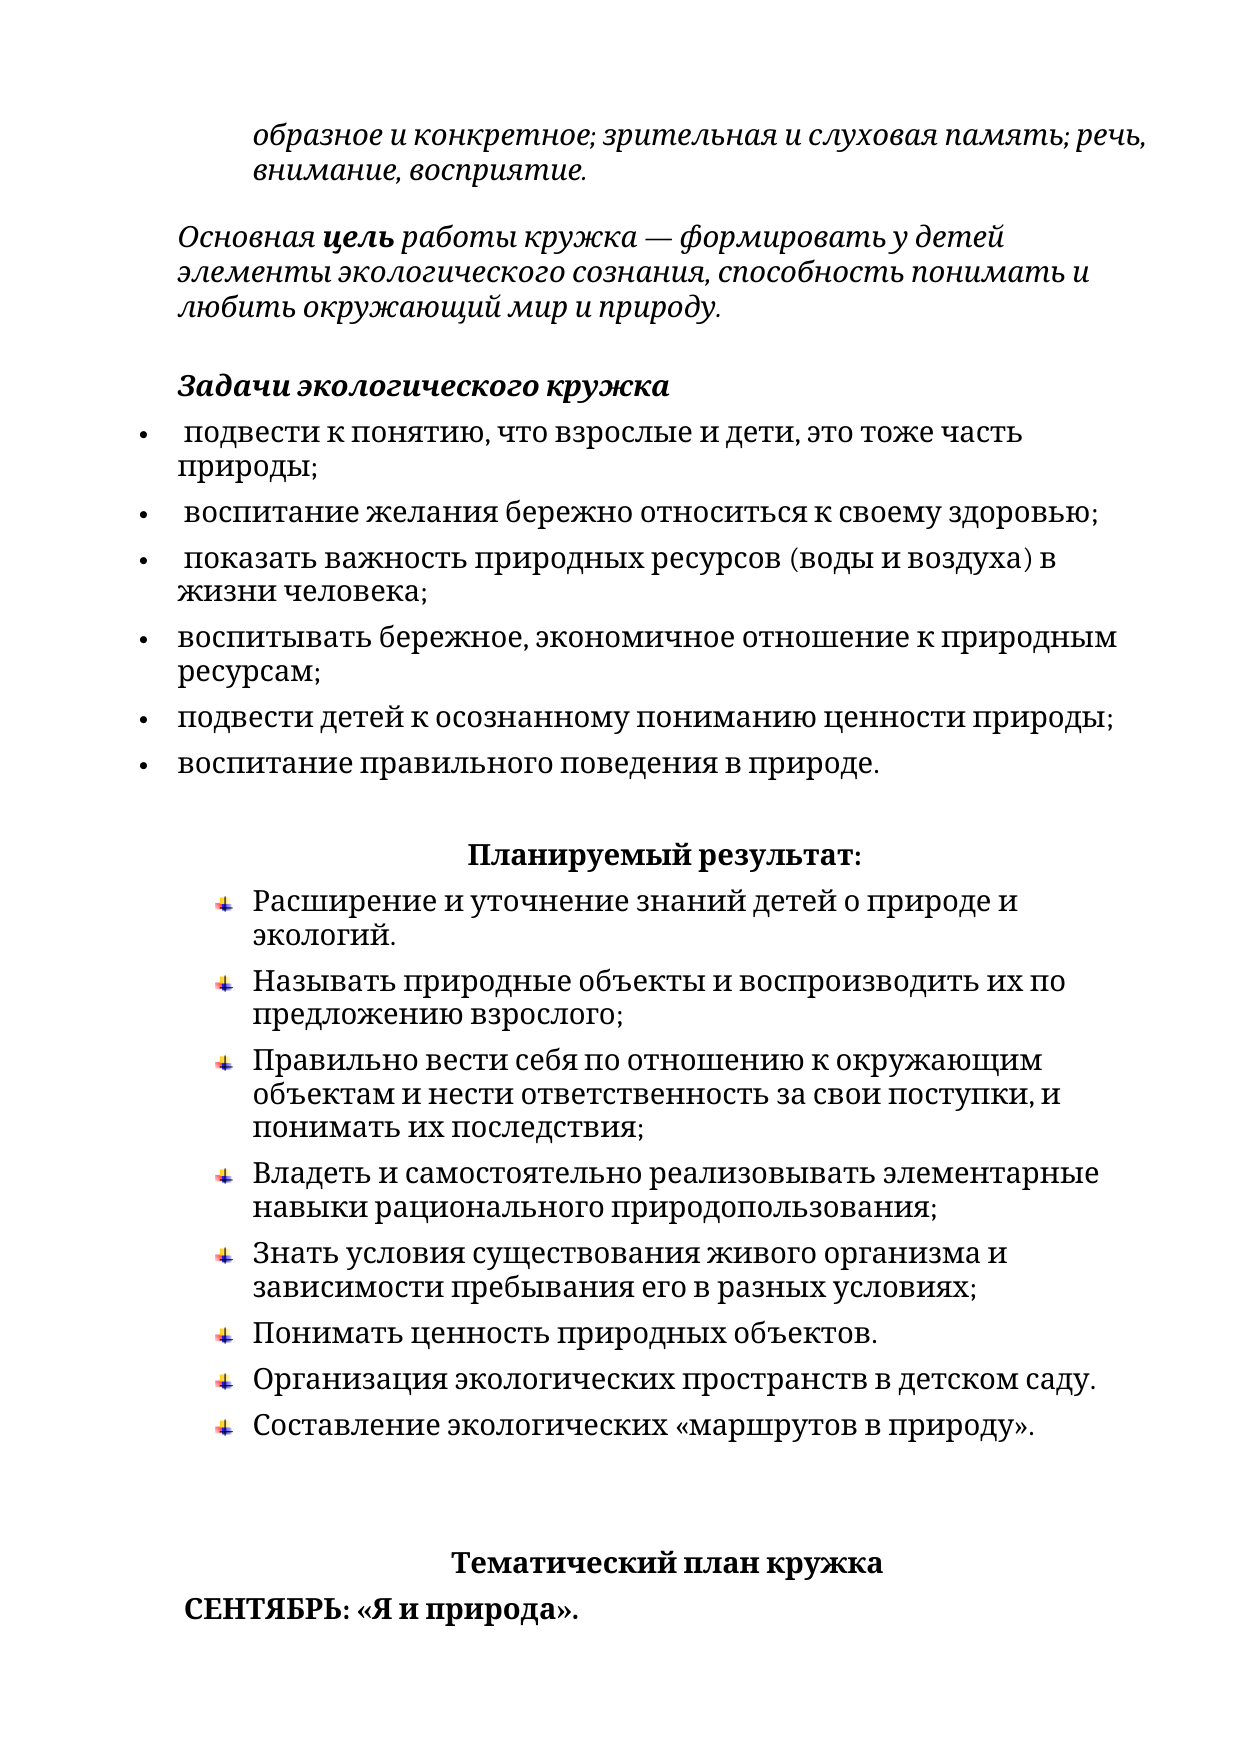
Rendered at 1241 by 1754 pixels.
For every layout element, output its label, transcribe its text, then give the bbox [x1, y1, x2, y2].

text СЕНТЯБРЬ: «Я и природа». [177, 1593, 1152, 1627]
text Задачи экологического кружка [177, 370, 1152, 404]
list Владеть и самостоятельно реализовывать элементарные навыки рационального природопользования; [215, 1158, 1152, 1225]
text Тематический план кружка [177, 1547, 1152, 1581]
picture [215, 1054, 233, 1071]
list Знать условия существования живого организма и зависимости пребывания его в разных условиях; [215, 1237, 1152, 1304]
picture [215, 1372, 233, 1390]
list Составление экологических «маршрутов в природу». [215, 1409, 1152, 1442]
list воспитание правильного поведения в природе. [140, 747, 1152, 781]
list подвести детей к осознанному пониманию ценности природы; [140, 701, 1152, 735]
list Организация экологических пространств в детском саду. [215, 1363, 1152, 1396]
list показать важность природных ресурсов (воды и воздуха) в жизни человека; [140, 542, 1152, 609]
list воспитание желания бережно относиться к своему здоровью; [140, 496, 1152, 529]
picture [215, 974, 233, 992]
text Основная цель работы кружка — формировать у детей элементы экологического сознания, способность понимать и любить окружающий мир и природу. [177, 219, 1152, 324]
picture [215, 1418, 233, 1436]
list Правильно вести себя по отношению к окружающим объектам и нести ответственность за свои поступки, и понимать их последствия; [215, 1044, 1152, 1145]
picture [215, 1246, 233, 1264]
picture [215, 1167, 233, 1184]
picture [215, 895, 233, 912]
list Понимать ценность природных объектов. [215, 1317, 1152, 1350]
list Расширение и уточнение знаний детей о природе и экологий. [215, 885, 1152, 952]
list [252, 118, 1152, 188]
list воспитывать бережное, экономичное отношение к природным ресурсам; [140, 622, 1152, 689]
picture [215, 1326, 233, 1344]
list подвести к понятию, что взрослые и дети, это тоже часть природы; [140, 416, 1152, 483]
list Называть природные объекты и воспроизводить их по предложению взрослого; [215, 965, 1152, 1032]
text Планируемый результат: [177, 839, 1152, 873]
